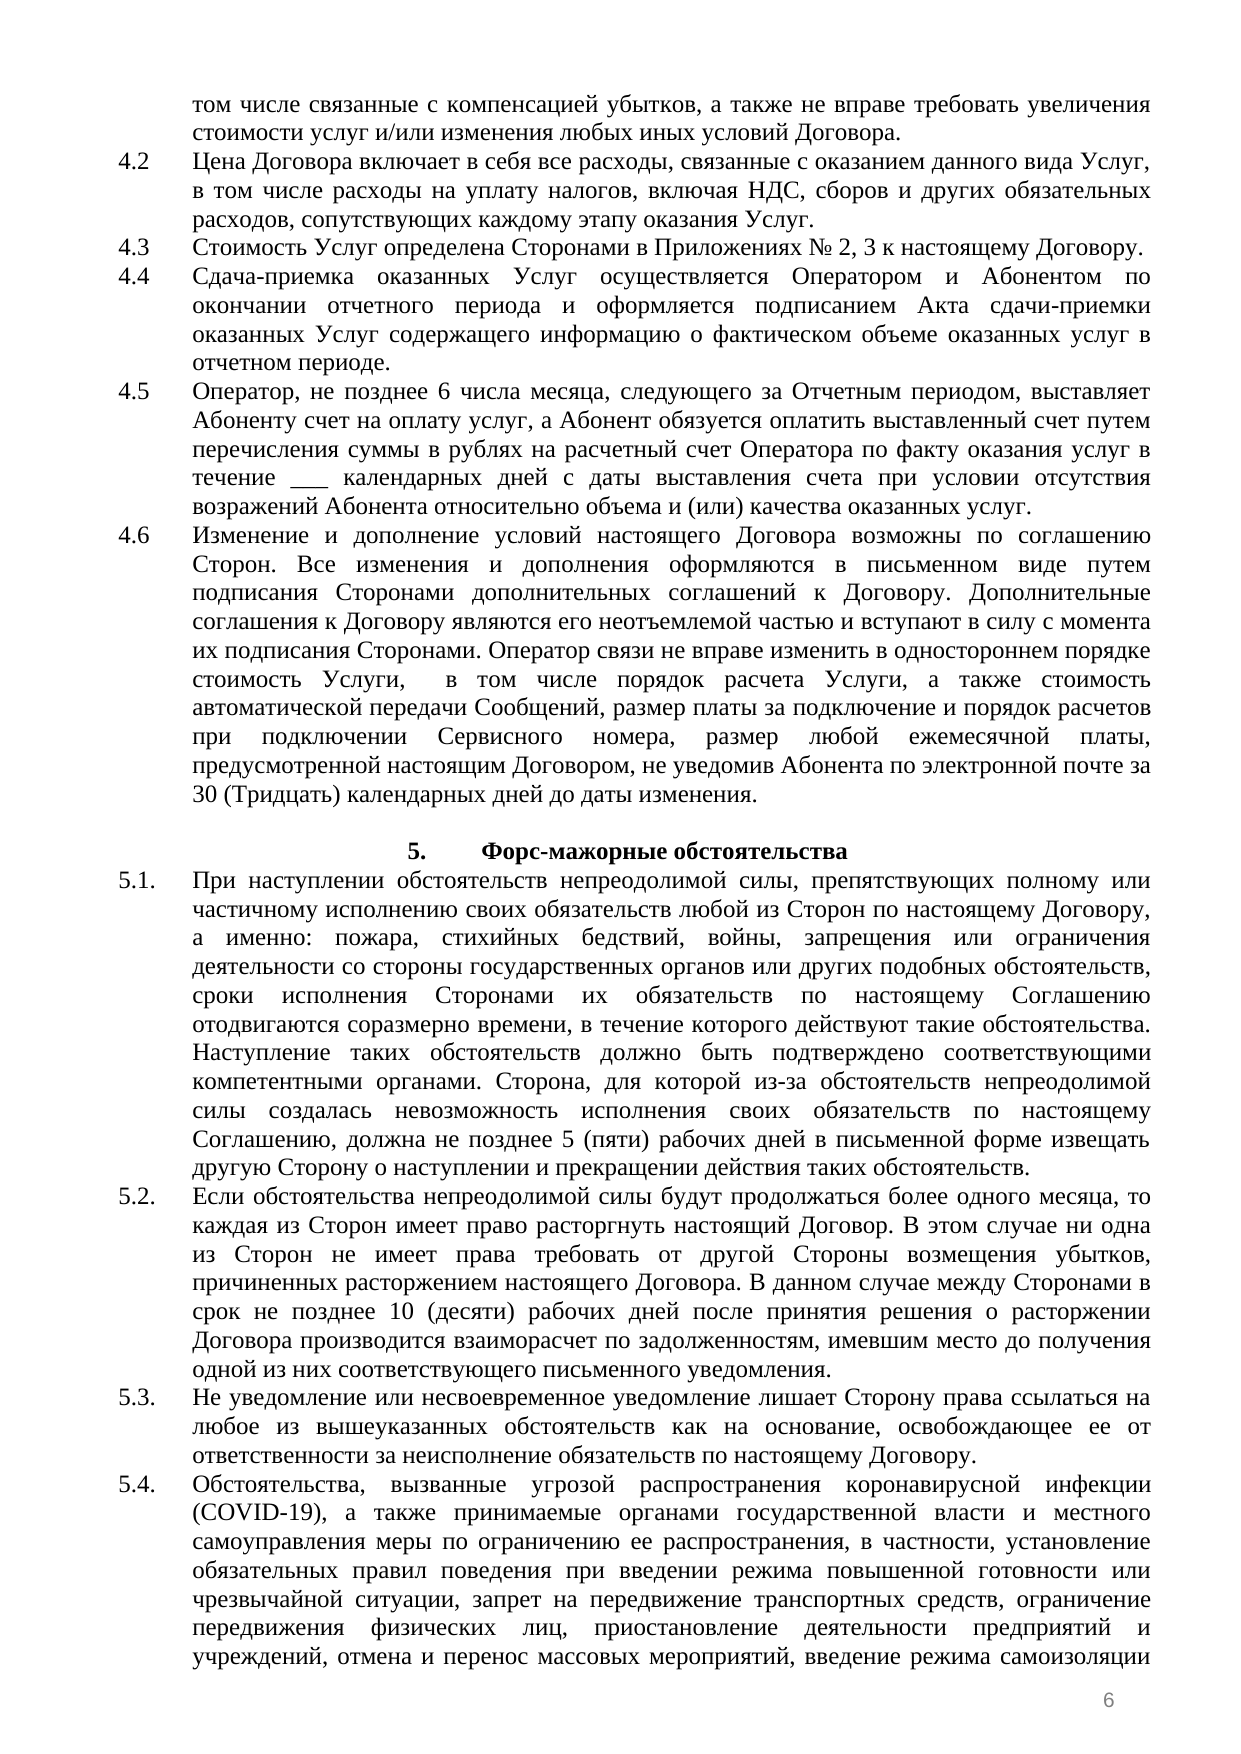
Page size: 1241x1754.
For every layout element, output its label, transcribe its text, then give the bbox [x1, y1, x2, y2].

list Изменение и дополнение условий настоящего Договора возможны по соглашению Сторон. Все изменения и дополнения оформляются в письменном виде путем подписания Сторонами дополнительных соглашений к Договору. Дополнительные соглашения к Договору являются его неотъемлемой частью и вступают в силу с момента их подписания Сторонами. Оператор связи не вправе изменить в одностороннем порядке стоимость Услуги, в том числе порядок расчета Услуги, а также стоимость автоматической передачи Сообщений, размер платы за подключение и порядок расчетов при подключении Сервисного номера, размер любой ежемесячной платы, предусмотренной настоящим Договором, не уведомив Абонента по электронной почте за 30 (Тридцать) календарных дней до даты изменения. [118, 520, 1152, 807]
list Форс-мажорные обстоятельства [103, 836, 1152, 865]
list Цена Договора включает в себя все расходы, связанные с оказанием данного вида Услуг, в том числе расходы на уплату налогов, включая НДС, сборов и других обязательных расходов, сопутствующих каждому этапу оказания Услуг. [118, 146, 1152, 232]
list Оператор, не позднее 6 числа месяца, следующего за Отчетным периодом, выставляет Абоненту счет на оплату услуг, а Абонент обязуется оплатить выставленный счет путем перечисления суммы в рублях на расчетный счет Оператора по факту оказания услуг в течение ___ календарных дней с даты выставления счета при условии отсутствия возражений Абонента относительно объема и (или) качества оказанных услуг. [118, 376, 1152, 520]
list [118, 1469, 1152, 1670]
list Не уведомление или несвоевременное уведомление лишает Сторону права ссылаться на любое из вышеуказанных обстоятельств как на основание, освобождающее ее от ответственности за неисполнение обязательств по настоящему Договору. [118, 1382, 1152, 1469]
list Сдача-приемка оказанных Услуг осуществляется Оператором и Абонентом по окончании отчетного периода и оформляется подписанием Акта сдачи-приемки оказанных Услуг содержащего информацию о фактическом объеме оказанных услуг в отчетном периоде. [118, 261, 1152, 376]
list При наступлении обстоятельств непреодолимой силы, препятствующих полному или частичному исполнению своих обязательств любой из Сторон по настоящему Договору, а именно: пожара, стихийных бедствий, войны, запрещения или ограничения деятельности со стороны государственных органов или других подобных обстоятельств, сроки исполнения Сторонами их обязательств по настоящему Соглашению отодвигаются соразмерно времени, в течение которого действуют такие обстоятельства. Наступление таких обстоятельств должно быть подтверждено соответствующими компетентными органами. Сторона, для которой из-за обстоятельств непреодолимой силы создалась невозможность исполнения своих обязательств по настоящему Соглашению, должна не позднее 5 (пяти) рабочих дней в письменной форме извещать другую Сторону о наступлении и прекращении действия таких обстоятельств. [118, 865, 1152, 1181]
list Стоимость Услуг определена Сторонами в Приложениях № 2, 3 к настоящему Договору. [118, 232, 1152, 261]
list Если обстоятельства непреодолимой силы будут продолжаться более одного месяца, то каждая из Сторон имеет право расторгнуть настоящий Договор. В этом случае ни одна из Сторон не имеет права требовать от другой Стороны возмещения убытков, причиненных расторжением настоящего Договора. В данном случае между Сторонами в срок не позднее 10 (десяти) рабочих дней после принятия решения о расторжении Договора производится взаиморасчет по задолженностям, имевшим место до получения одной из них соответствующего письменного уведомления. [118, 1181, 1152, 1382]
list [118, 89, 1152, 146]
